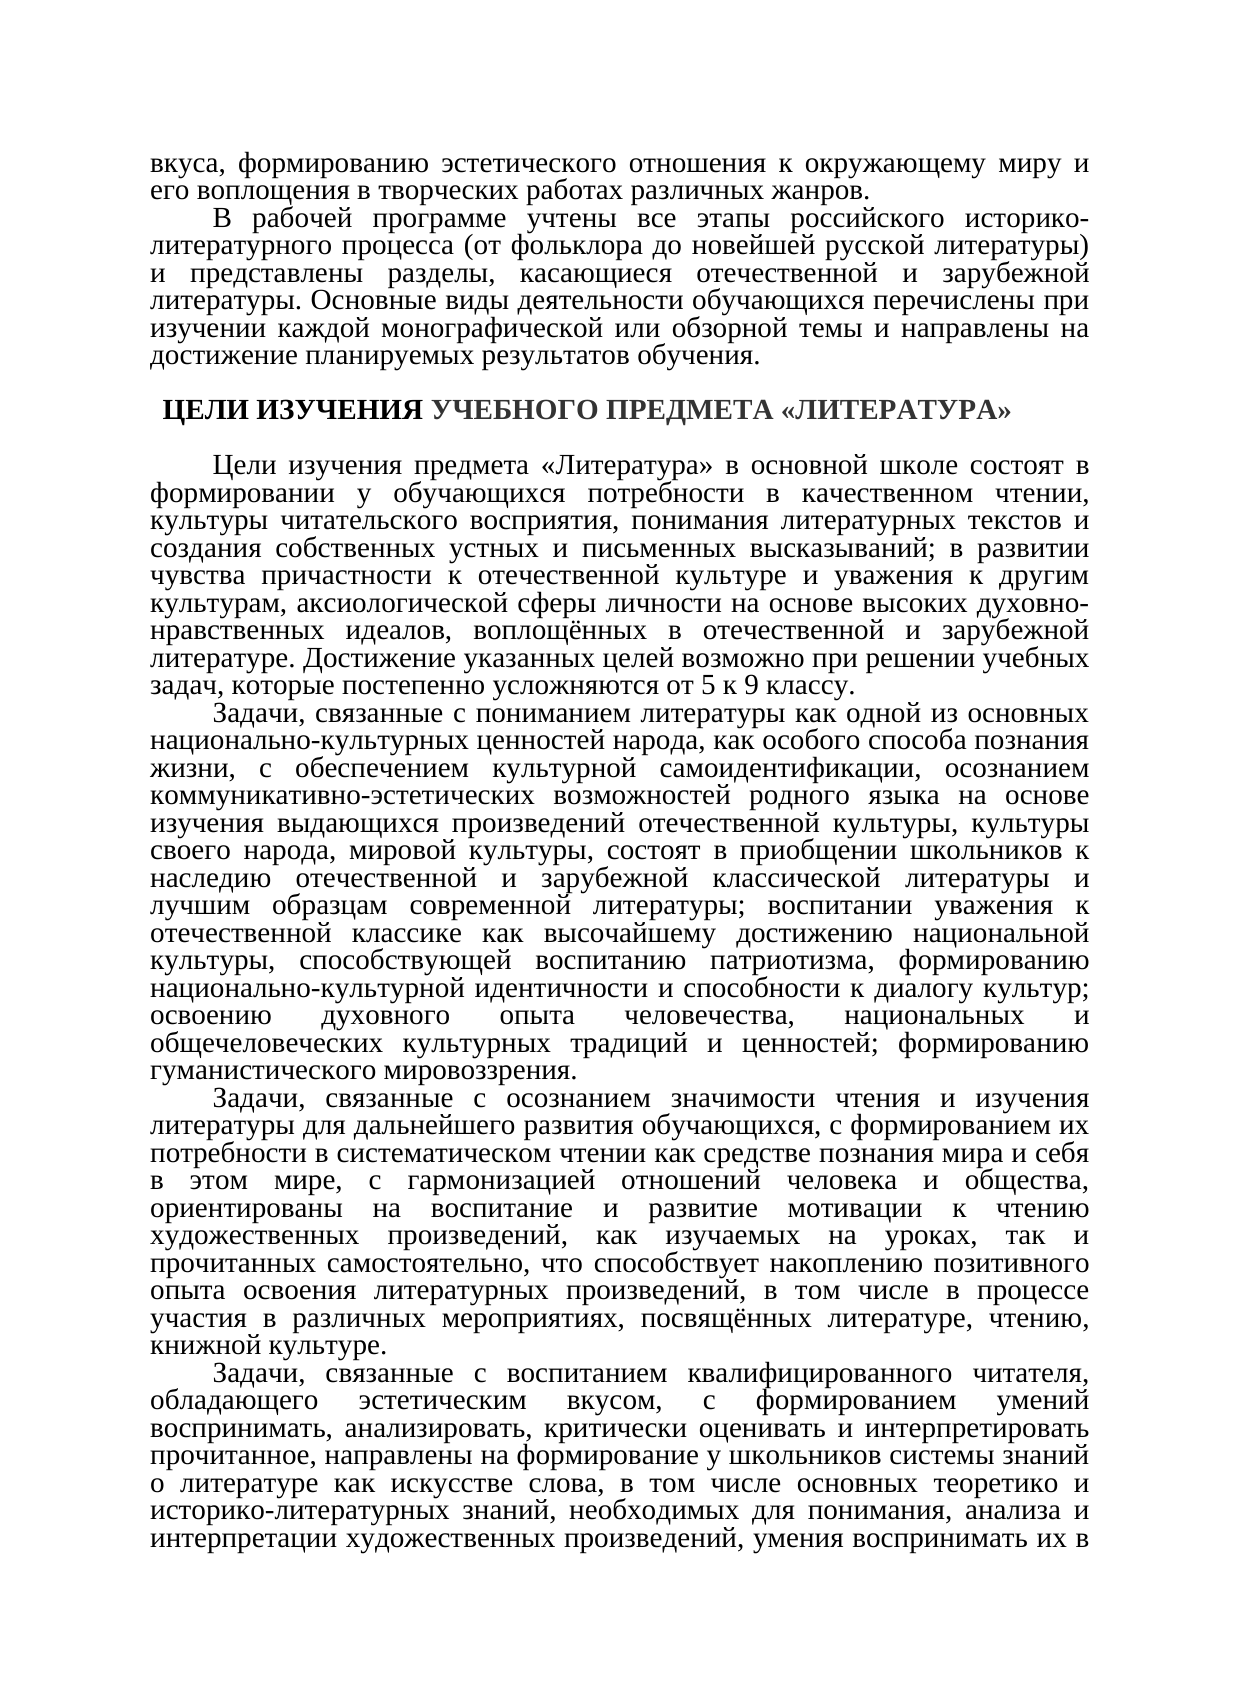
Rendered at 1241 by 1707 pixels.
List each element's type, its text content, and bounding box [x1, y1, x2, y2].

text Цели изучения предмета «Литература» в основной школе состоят в формировании у обучающихся потребности в качественном чтении, культуры читательского восприятия, понимания литературных текстов и создания собственных устных и письменных высказываний; в развитии чувства причастности к отечественной культуре и уважения к другим культурам, аксиологической сферы личности на основе высоких духовно-нравственных идеалов, воплощённых в отечественной и зарубежной литературе. Достижение указанных целей возможно при решении учебных задач, которые постепенно усложняются от 5 к 9 классу. [150, 452, 1090, 700]
text Задачи, связанные с осознанием значимости чтения и изучения литературы для дальнейшего развития обучающихся, с формированием их потребности в систематическом чтении как средстве познания мира и себя в этом мире, с гармонизацией отношений человека и общества, ориентированы на воспитание и развитие мотивации к чтению художественных произведений, как изучаемых на уроках, так и прочитанных самостоятельно, что способствует накоплению позитивного опыта освоения литературных произведений, в том числе в процессе участия в различных мероприятиях, посвящённых литературе, чтению, книжной культуре. [150, 1085, 1090, 1360]
text ЦЕЛИ ИЗУЧЕНИЯ УЧЕБНОГО ПРЕДМЕТА «ЛИТЕРАТУРА» [162, 397, 1090, 425]
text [150, 150, 1090, 205]
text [150, 1360, 1090, 1552]
text Задачи, связанные с пониманием литературы как одной из основных национально-культурных ценностей народа, как особого способа познания жизни, с обеспечением культурной самоидентификации, осознанием коммуникативно-эстетических возможностей родного языка на основе изучения выдающихся произведений отечественной культуры, культуры своего народа, мировой культуры, состоят в приобщении школьников к наследию отечественной и зарубежной классической литературы и лучшим образцам современной литературы; воспитании уважения к отечественной классике как высочайшему достижению национальной культуры, способствующей воспитанию патриотизма, формированию национально-культурной идентичности и способности к диалогу культур; освоению духовного опыта человечества, национальных и общечеловеческих культурных традиций и ценностей; формированию гуманистического мировоззрения. [150, 700, 1090, 1085]
text В рабочей программе учтены все этапы российского историко-литературного процесса (от фольклора до новейшей русской литературы) и представлены разделы, касающиеся отечественной и зарубежной литературы. Основные виды деятельности обучающихся перечислены при изучении каждой монографической или обзорной темы и направлены на достижение планируемых результатов обучения. [150, 205, 1090, 370]
